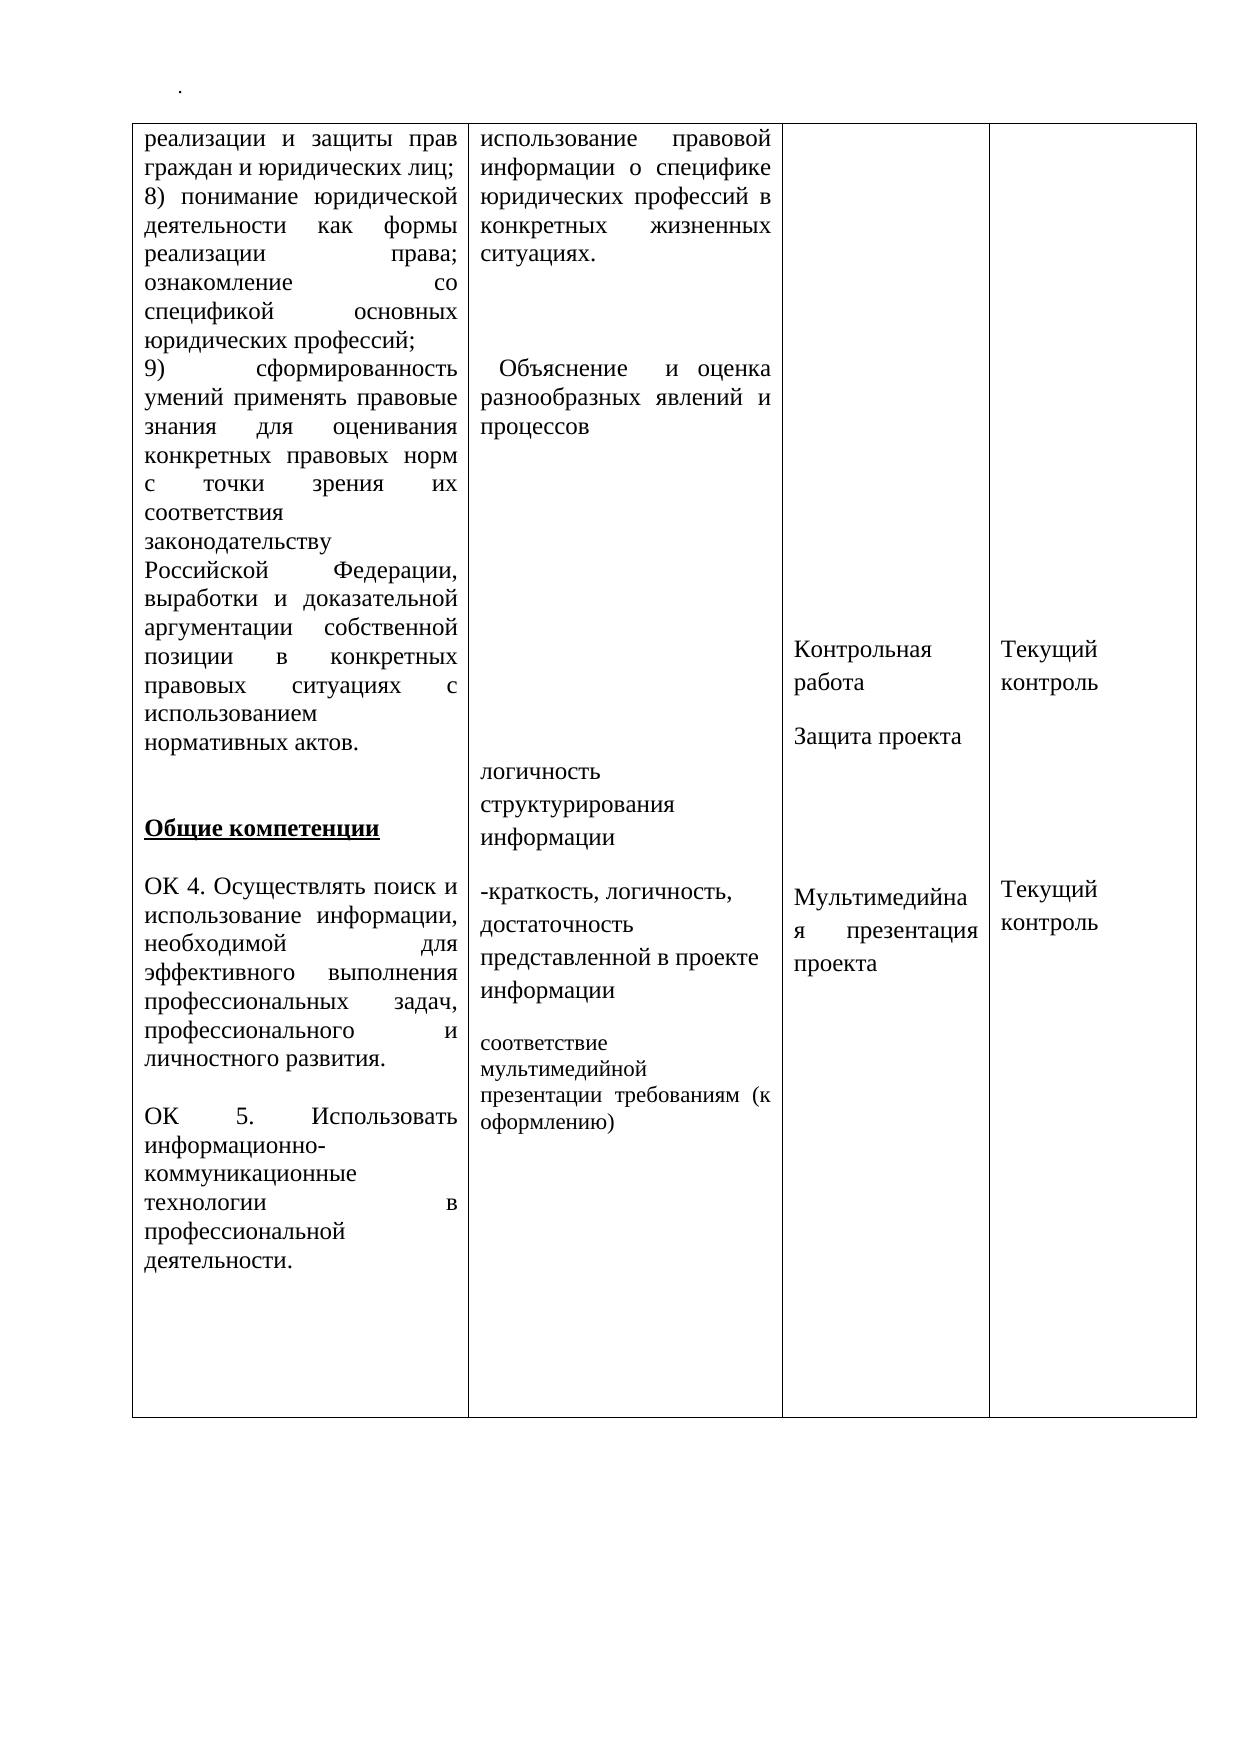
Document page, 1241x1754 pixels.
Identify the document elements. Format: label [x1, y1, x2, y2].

table_cell [990, 124, 1196, 1417]
table_cell [133, 124, 468, 1417]
table_cell [783, 124, 989, 1417]
table_cell [469, 124, 782, 1417]
